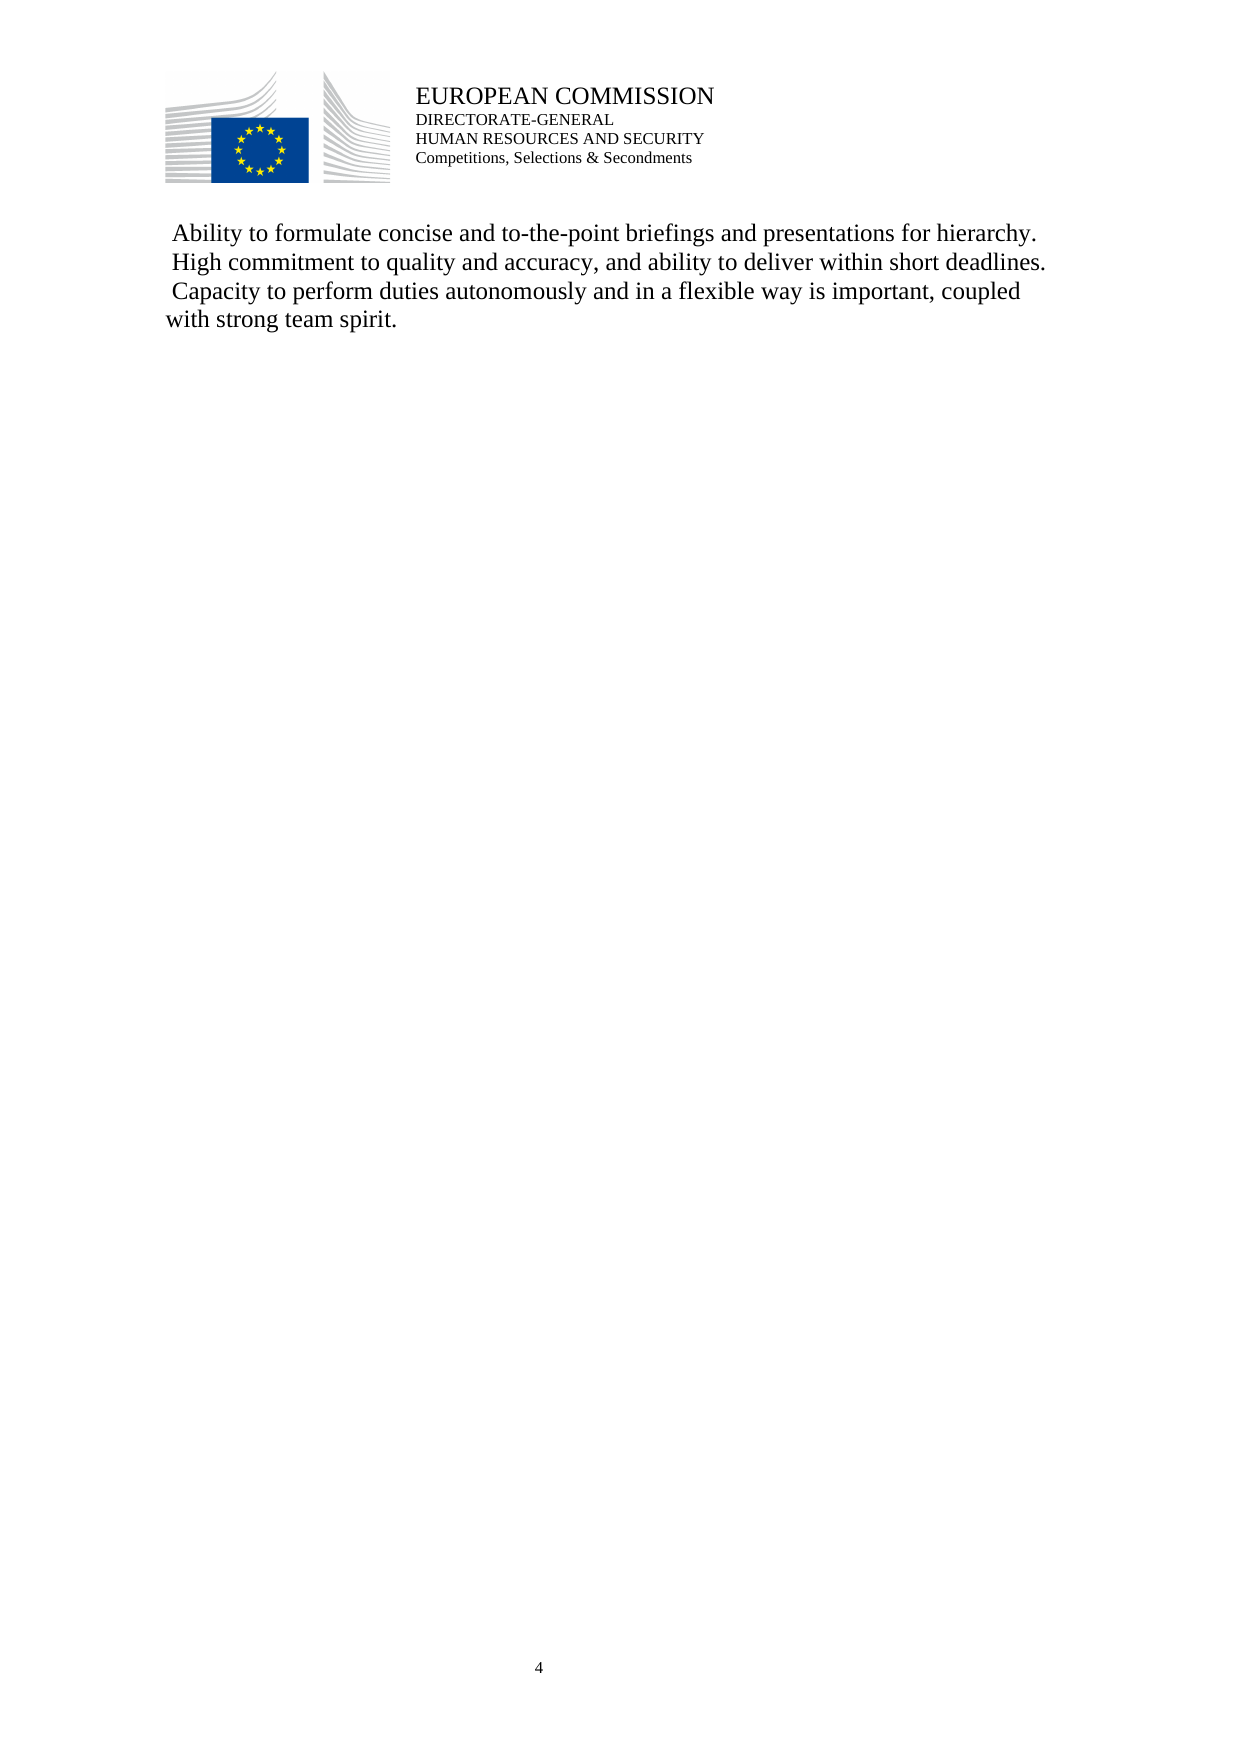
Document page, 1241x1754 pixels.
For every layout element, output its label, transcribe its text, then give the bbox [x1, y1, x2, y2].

text Ability to formulate concise and to-the-point briefings and presentations for hierarchy. [165, 134, 1063, 247]
text Capacity to perform duties autonomously and in a flexible way is important, coupled with strong team spirit. [165, 276, 1063, 333]
text High commitment to quality and accuracy, and ability to deliver within short deadlines. [165, 247, 1063, 276]
picture [165, 71, 391, 183]
